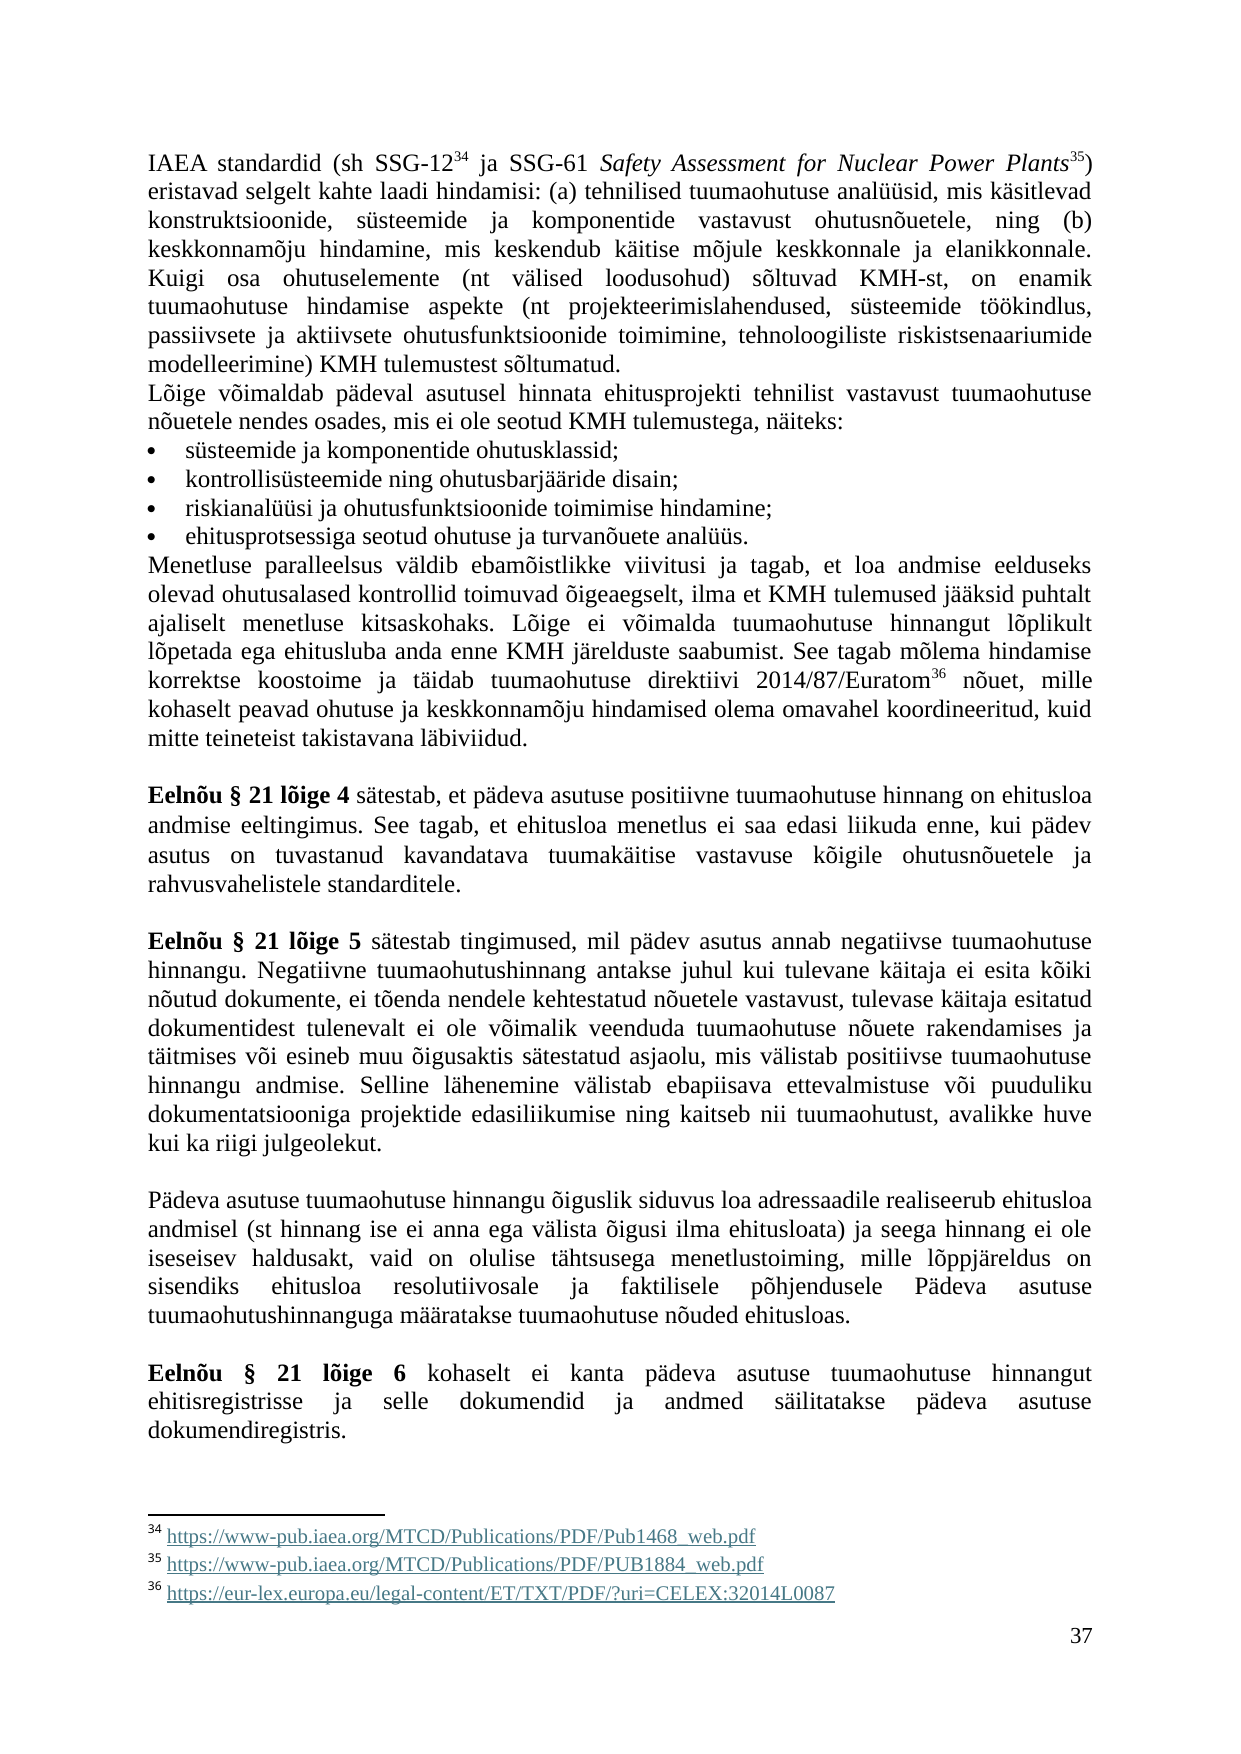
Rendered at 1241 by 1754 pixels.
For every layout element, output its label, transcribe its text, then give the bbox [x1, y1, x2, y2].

list riskianalüüsi ja ohutusfunktsioonide toimimise hindamine; [148, 493, 1093, 521]
text Eelnõu § 21 lõige 5 sätestab tingimused, mil pädev asutus annab negatiivse tuumaohutuse hinnangu. Negatiivne tuumaohutushinnang antakse juhul kui tulevane käitaja ei esita kõiki nõutud dokumente, ei tõenda nendele kehtestatud nõuetele vastavust, tulevase käitaja esitatud dokumentidest tulenevalt ei ole võimalik veenduda tuumaohutuse nõuete rakendamises ja täitmises või esineb muu õigusaktis sätestatud asjaolu, mis välistab positiivse tuumaohutuse hinnangu andmise. Selline lähenemine välistab ebapiisava ettevalmistuse või puuduliku dokumentatsiooniga projektide edasiliikumise ning kaitseb nii tuumaohutust, avalikke huve kui ka riigi julgeolekut. [148, 926, 1093, 1156]
list süsteemide ja komponentide ohutusklassid; [148, 435, 1093, 464]
list kontrollisüsteemide ning ohutusbarjääride disain; [148, 464, 1093, 493]
list ehitusprotsessiga seotud ohutuse ja turvanõuete analüüs. [148, 521, 1093, 550]
text Pädeva asutuse tuumaohutuse hinnangu õiguslik siduvus loa adressaadile realiseerub ehitusloa andmisel (st hinnang ise ei anna ega välista õigusi ilma ehitusloata) ja seega hinnang ei ole iseseisev haldusakt, vaid on olulise tähtsusega menetlustoiming, mille lõppjäreldus on sisendiks ehitusloa resolutiivosale ja faktilisele põhjendusele Pädeva asutuse tuumaohutushinnanguga määratakse tuumaohutuse nõuded ehitusloas. [148, 1185, 1093, 1329]
text Menetluse paralleelsus väldib ebamõistlikke viivitusi ja tagab, et loa andmise eelduseks olevad ohutusalased kontrollid toimuvad õigeaegselt, ilma et KMH tulemused jääksid puhtalt ajaliselt menetluse kitsaskohaks. Lõige ei võimalda tuumaohutuse hinnangut lõplikult lõpetada ega ehitusluba anda enne KMH järelduste saabumist. See tagab mõlema hindamise korrektse koostoime ja täidab tuumaohutuse direktiivi 2014/87/Euratom nõuet, mille kohaselt peavad ohutuse ja keskkonnamõju hindamised olema omavahel koordineeritud, kuid mitte teineteist takistavana läbiviidud. [148, 550, 1093, 751]
text IAEA standardid (sh SSG-12 ja SSG-61 Safety Assessment for Nuclear Power Plants) eristavad selgelt kahte laadi hindamisi: (a) tehnilised tuumaohutuse analüüsid, mis käsitlevad konstruktsioonide, süsteemide ja komponentide vastavust ohutusnõuetele, ning (b) keskkonnamõju hindamine, mis keskendub käitise mõjule keskkonnale ja elanikkonnale. Kuigi osa ohutuselemente (nt välised loodusohud) sõltuvad KMH-st, on enamik tuumaohutuse hindamise aspekte (nt projekteerimislahendused, süsteemide töökindlus, passiivsete ja aktiivsete ohutusfunktsioonide toimimine, tehnoloogiliste riskistsenaariumide modelleerimine) KMH tulemustest sõltumatud. [148, 148, 1093, 378]
text Eelnõu § 21 lõige 6 kohaselt ei kanta pädeva asutuse tuumaohutuse hinnangut ehitisregistrisse ja selle dokumendid ja andmed säilitatakse pädeva asutuse dokumendiregistris. [148, 1358, 1093, 1444]
text Lõige võimaldab pädeval asutusel hinnata ehitusprojekti tehnilist vastavust tuumaohutuse nõuetele nendes osades, mis ei ole seotud KMH tulemustega, näiteks: [148, 378, 1093, 435]
text Eelnõu § 21 lõige 4 sätestab, et pädeva asutuse positiivne tuumaohutuse hinnang on ehitusloa andmise eeltingimus. See tagab, et ehitusloa menetlus ei saa edasi liikuda enne, kui pädev asutus on tuvastanud kavandatava tuumakäitise vastavuse kõigile ohutusnõuetele ja rahvusvahelistele standarditele. [148, 780, 1093, 898]
